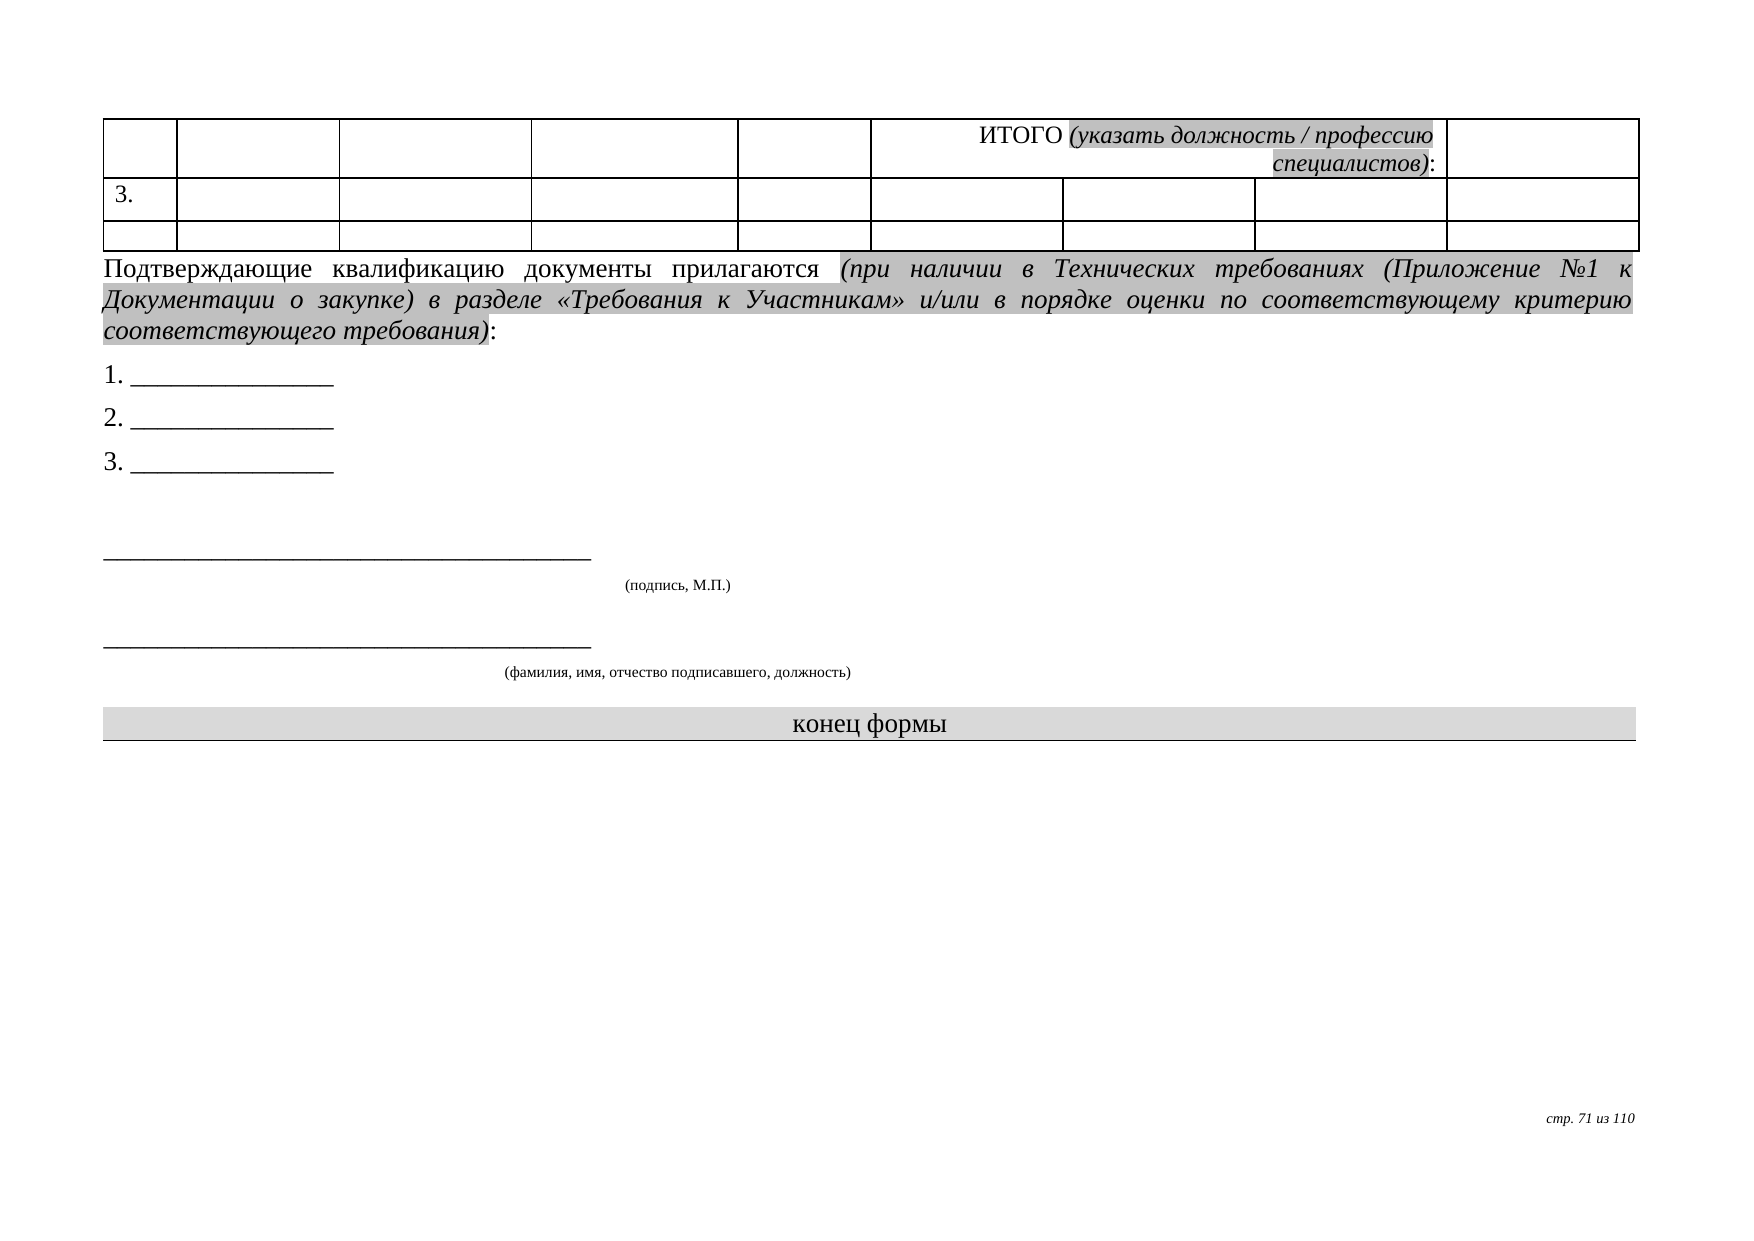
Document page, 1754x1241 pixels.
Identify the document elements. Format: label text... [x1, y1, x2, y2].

table_cell [178, 120, 339, 177]
table_cell [1064, 179, 1254, 220]
table_cell [532, 179, 737, 220]
table_cell [872, 222, 1062, 250]
table_cell [340, 120, 531, 177]
text (фамилия, имя, отчество подписавшего, должность) [103, 663, 1252, 694]
table_cell [1448, 222, 1638, 250]
table_cell [104, 179, 176, 220]
table_cell [739, 179, 870, 220]
table_cell [178, 222, 339, 250]
table_cell [1256, 222, 1446, 250]
table_cell [1256, 179, 1446, 220]
table_cell [104, 222, 176, 250]
text 3. _______________ [103, 445, 1636, 476]
text (подпись, М.П.) [103, 576, 1252, 607]
table_cell [1448, 120, 1638, 177]
text конец формы [103, 707, 1636, 740]
table_cell [340, 222, 531, 250]
text 2. _______________ [103, 401, 1636, 433]
table_cell [532, 222, 737, 250]
text 1. _______________ [103, 358, 1636, 389]
text Подтверждающие квалификацию документы прилагаются (при наличии в Технических требованиях (Приложение №1 к Документации о закупке) в разделе «Требования к Участникам» и/или в порядке оценки по соответствующему критерию соответствующего требования): [103, 252, 840, 283]
table_cell [739, 120, 870, 177]
text ____________________________________ [103, 620, 1636, 651]
table_cell [178, 179, 339, 220]
table_cell [340, 179, 531, 220]
table_cell [1064, 222, 1254, 250]
text ____________________________________ [103, 532, 1636, 563]
table_cell [872, 179, 1062, 220]
table_cell [104, 120, 176, 177]
text Подтверждающие квалификацию документы прилагаются (при наличии в Технических требованиях (Приложение №1 к Документации о закупке) в разделе «Требования к Участникам» и/или в порядке оценки по соответствующему критерию соответствующего требования): [489, 252, 1636, 345]
table_cell ИТОГО (указать должность / профессию специалистов): [872, 120, 1446, 177]
table_cell [739, 222, 870, 250]
table_cell [1448, 179, 1638, 220]
table_cell [532, 120, 737, 177]
